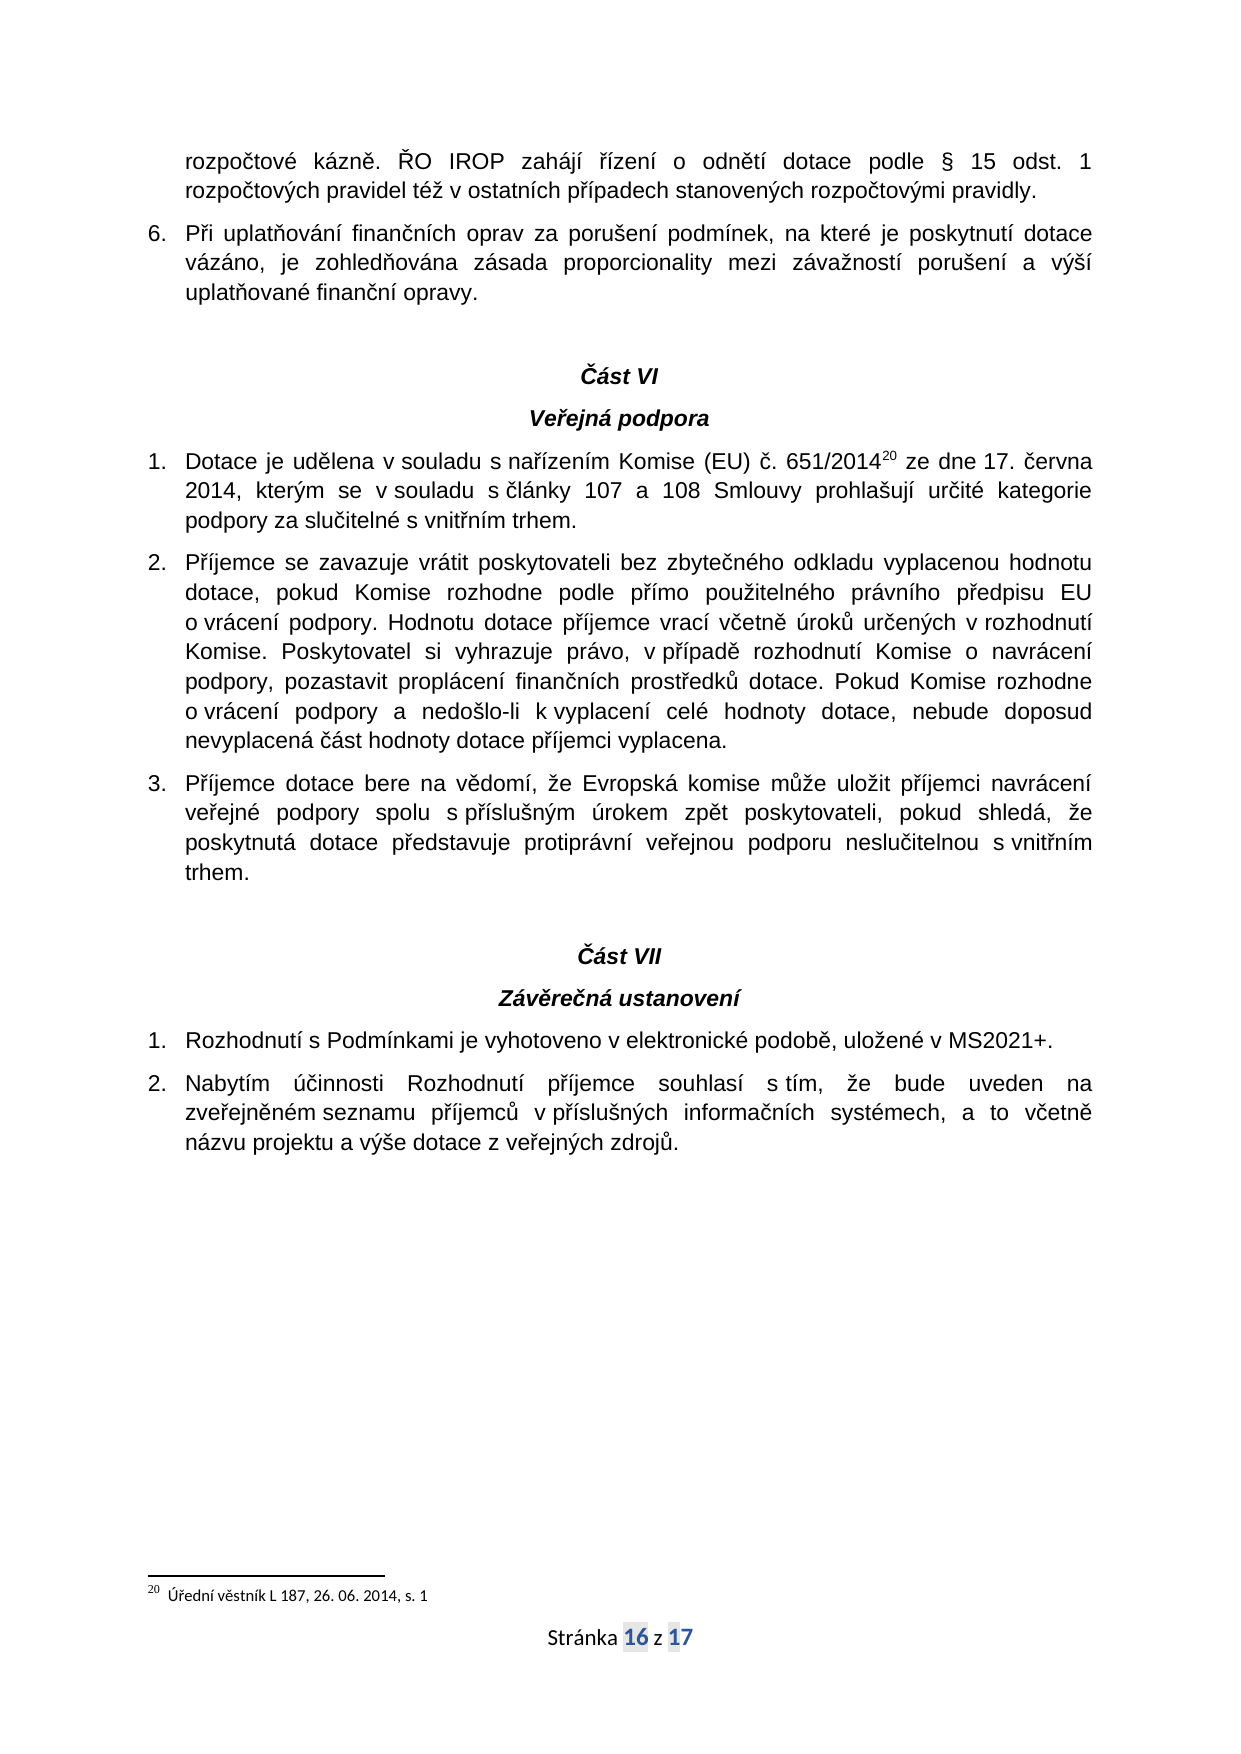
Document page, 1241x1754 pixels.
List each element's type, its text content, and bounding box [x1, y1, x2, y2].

list Dotace je udělena v souladu s nařízením Komise (EU) č. 651/2014 ze dne 17. června 2014, kterým se v souladu s články 107 a 108 Smlouvy prohlašují určité kategorie podpory za slučitelné s vnitřním trhem. [148, 448, 1093, 533]
text Závěrečná ustanovení [148, 985, 1093, 1011]
list Rozhodnutí s Podmínkami je vyhotoveno v elektronické podobě, uložené v MS2021+. [148, 1027, 1093, 1054]
list Příjemce se zavazuje vrátit poskytovateli bez zbytečného odkladu vyplacenou hodnotu dotace, pokud Komise rozhodne podle přímo použitelného právního předpisu EU o vrácení podpory. Hodnotu dotace příjemce vrací včetně úroků určených v rozhodnutí Komise. Poskytovatel si vyhrazuje právo, v případě rozhodnutí Komise o navrácení podpory, pozastavit proplácení finančních prostředků dotace. Pokud Komise rozhodne o vrácení podpory a nedošlo-li k vyplacení celé hodnoty dotace, nebude doposud nevyplacená část hodnoty dotace příjemci vyplacena. [148, 549, 1093, 754]
text Část VI [148, 363, 1093, 389]
list Příjemce dotace bere na vědomí, že Evropská komise může uložit příjemci navrácení veřejné podpory spolu s příslušným úrokem zpět poskytovateli, pokud shledá, že poskytnutá dotace představuje protiprávní veřejnou podporu neslučitelnou s vnitřním trhem. [148, 769, 1093, 885]
list Při uplatňování finančních oprav za porušení podmínek, na které je poskytnutí dotace vázáno, je zohledňována zásada proporcionality mezi závažností porušení a výší uplatňované finanční opravy. [148, 219, 1093, 305]
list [148, 148, 1093, 204]
text Část VII [148, 943, 1093, 969]
list Nabytím účinnosti Rozhodnutí příjemce souhlasí s tím, že bude uveden na zveřejněném seznamu příjemců v příslušných informačních systémech, a to včetně názvu projektu a výše dotace z veřejných zdrojů. [148, 1069, 1093, 1155]
text Veřejná podpora [148, 405, 1093, 432]
